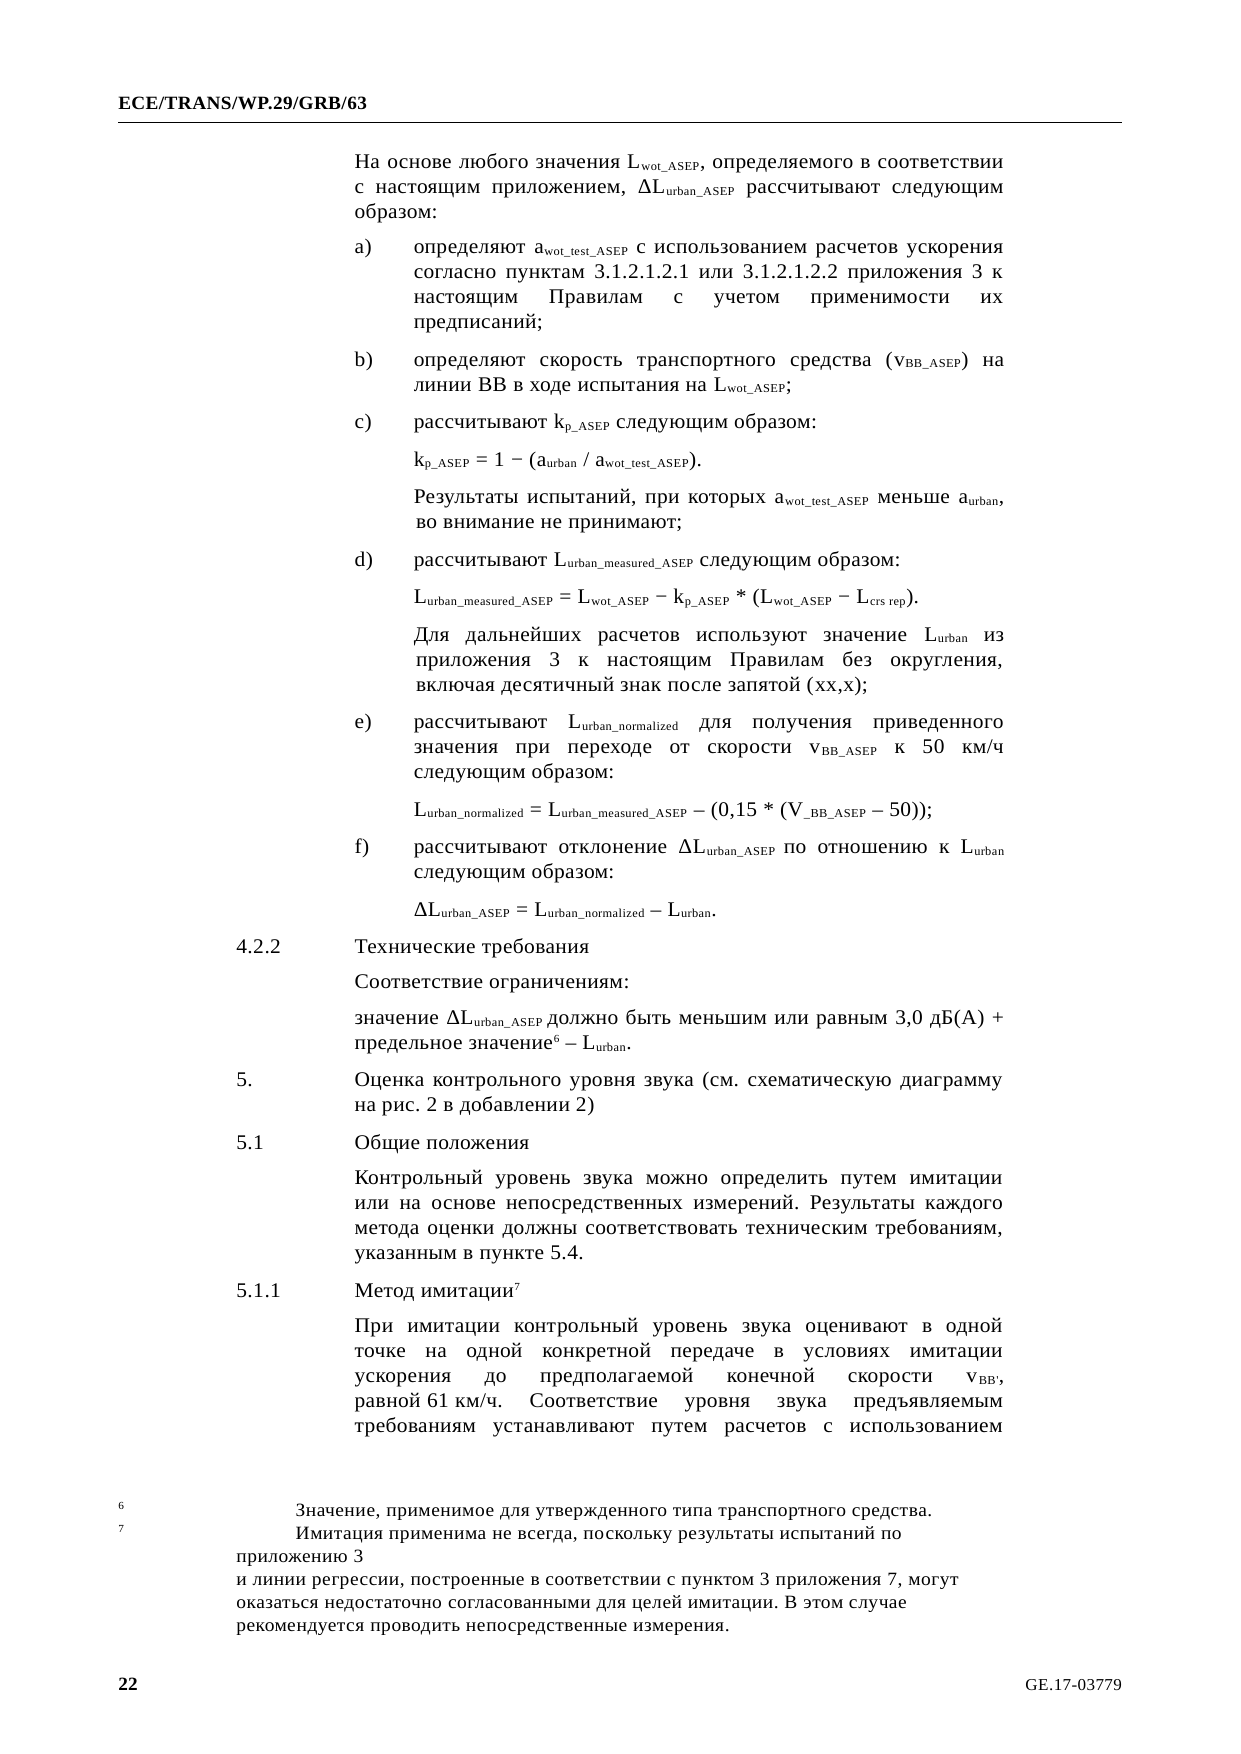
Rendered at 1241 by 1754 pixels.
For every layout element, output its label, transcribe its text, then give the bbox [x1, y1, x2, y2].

text Lurban_measured_ASEP = Lwot_ASEP − kp_ASEP * (Lwot_ASEP − Lcrs rep). [413, 583, 1004, 608]
text a) определяют awot_test_ASEP с использованием расчетов ускорения согласно пунктам 3.1.2.1.2.1 или 3.1.2.1.2.2 приложения 3 к настоящим Правилам с учетом применимости их предписаний; [354, 233, 1004, 333]
text значение ΔLurban_ASEP должно быть меньшим или равным 3,0 дБ(А) + предельное значение – Lurban. [354, 1004, 1004, 1054]
text kp_ASEP = 1 − (aurban / awot_test_ASEP). [354, 446, 1004, 471]
text Для дальнейших расчетов используют значение Lurban из приложения 3 к настоящим Правилам без округления, включая десятичный знак после запятой (xx,x); [413, 621, 1004, 696]
text Lurban_normalized = Lurban_measured_ASEP – (0,15 * (V_BB_ASEP – 50)); [413, 796, 1004, 821]
text 5. Оценка контрольного уровня звука (см. схематическую диаграмму на рис. 2 в добавлении 2) [236, 1066, 1004, 1116]
text b) определяют скорость транспортного средства (vBB_ASEP) на линии BB в ходе испытания на Lwot_ASEP; [354, 346, 1004, 396]
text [354, 1312, 1004, 1437]
text На основе любого значения Lwot_ASEP, определяемого в соответствии с настоящим приложением, ΔLurban_ASEP рассчитывают следующим образом: [354, 148, 1004, 223]
text f) рассчитывают отклонение ΔLurban_ASEP по отношению к Lurban следующим образом: [354, 833, 1004, 883]
text 4.2.2 Технические требования [236, 933, 1004, 958]
text d) рассчитывают Lurban_measured_ASEP следующим образом: [354, 546, 1004, 571]
text 5.1 Общие положения [236, 1129, 1004, 1154]
text Соответствие ограничениям: [354, 968, 1004, 993]
text Контрольный уровень звука можно определить путем имитации или на основе непосредственных измерений. Результаты каждого метода оценки должны соответствовать техническим требованиям, указанным в пункте 5.4. [354, 1164, 1004, 1264]
text c) рассчитывают kp_ASEP следующим образом: [354, 408, 1004, 433]
text ΔLurban_ASEP = Lurban_normalized – Lurban. [413, 896, 1004, 921]
text Результаты испытаний, при которых аwot_test_ASEP меньше aurban, во внимание не принимают; [413, 483, 1004, 533]
text e) рассчитывают Lurban_normalized для получения приведенного значения при переходе от скорости vBB_ASEP к 50 км/ч следующим образом: [354, 708, 1004, 783]
text 5.1.1 Метод имитации [236, 1277, 1004, 1302]
